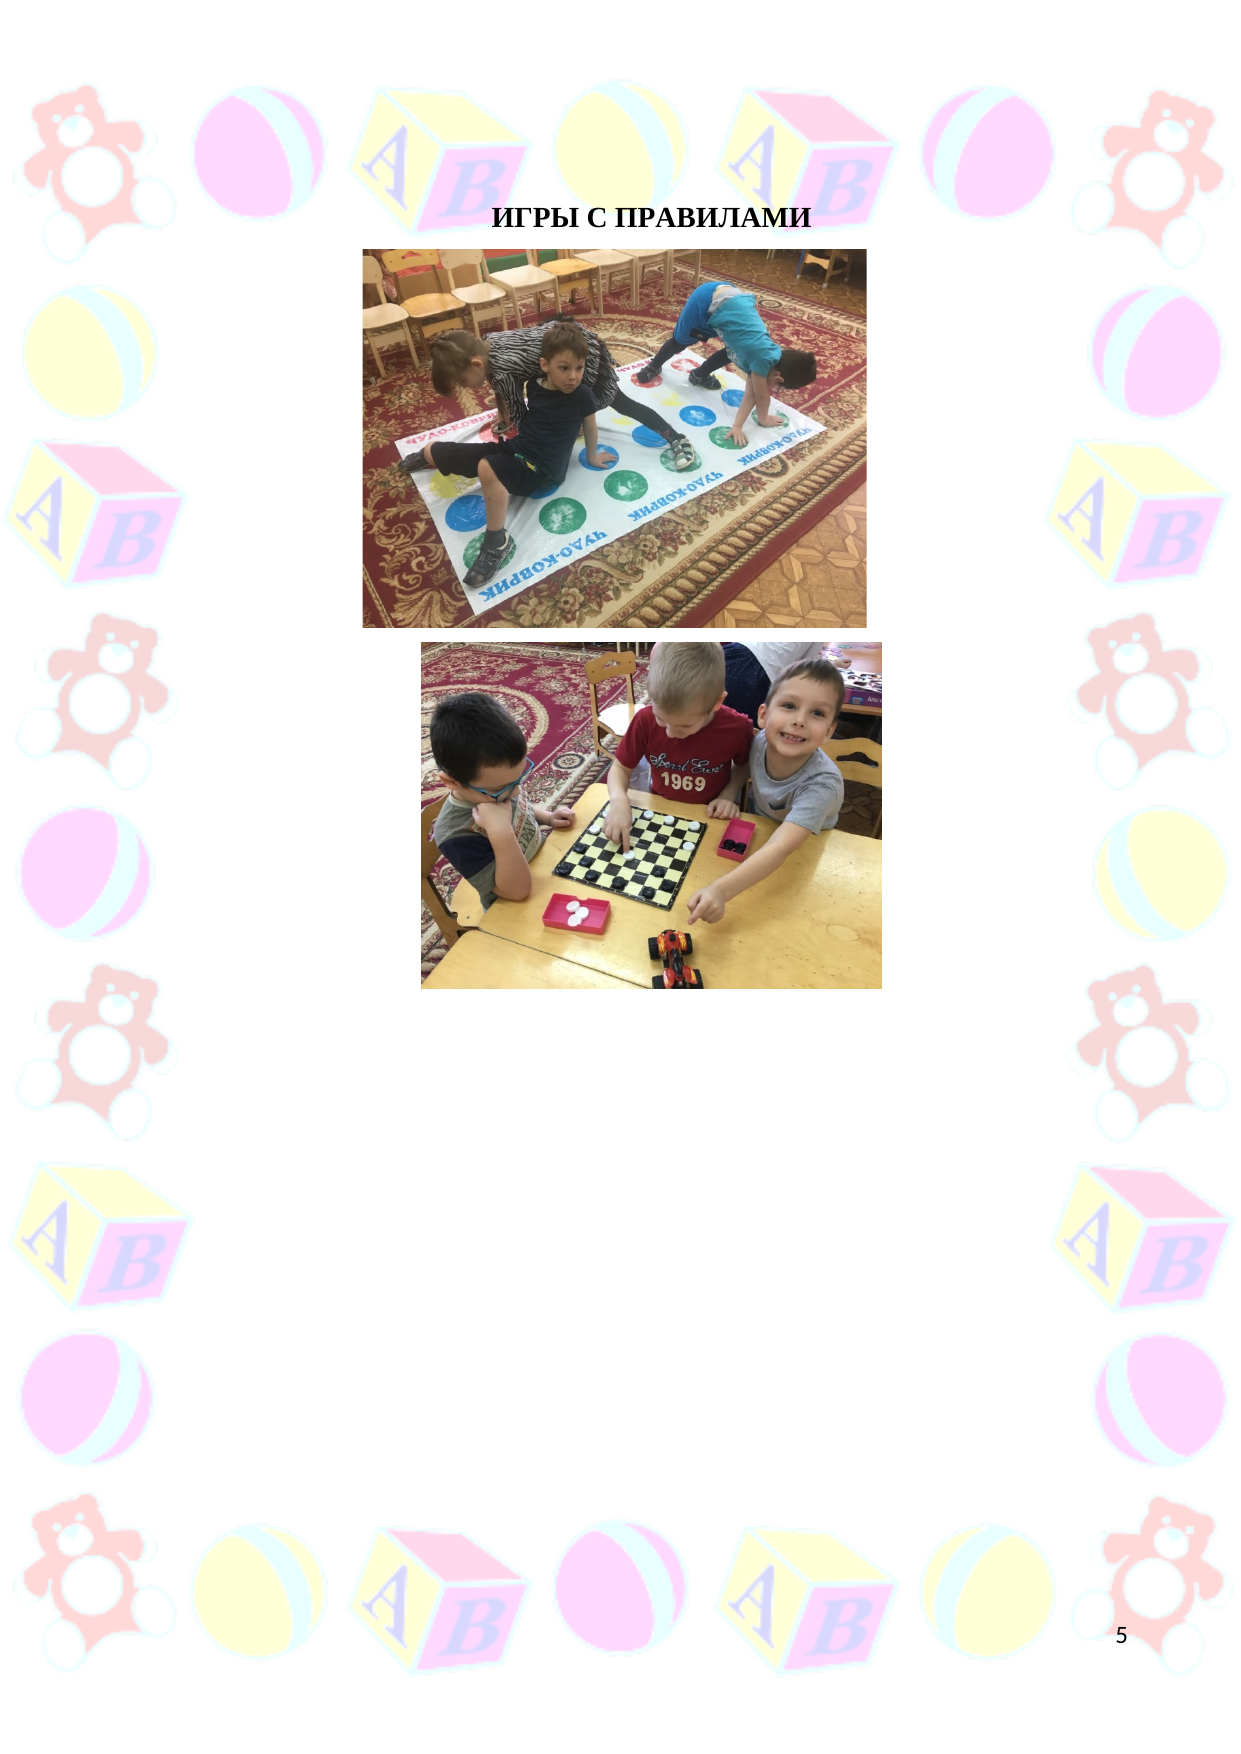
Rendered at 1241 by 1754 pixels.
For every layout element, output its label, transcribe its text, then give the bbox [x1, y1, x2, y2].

picture [362, 249, 867, 628]
picture [421, 642, 882, 989]
